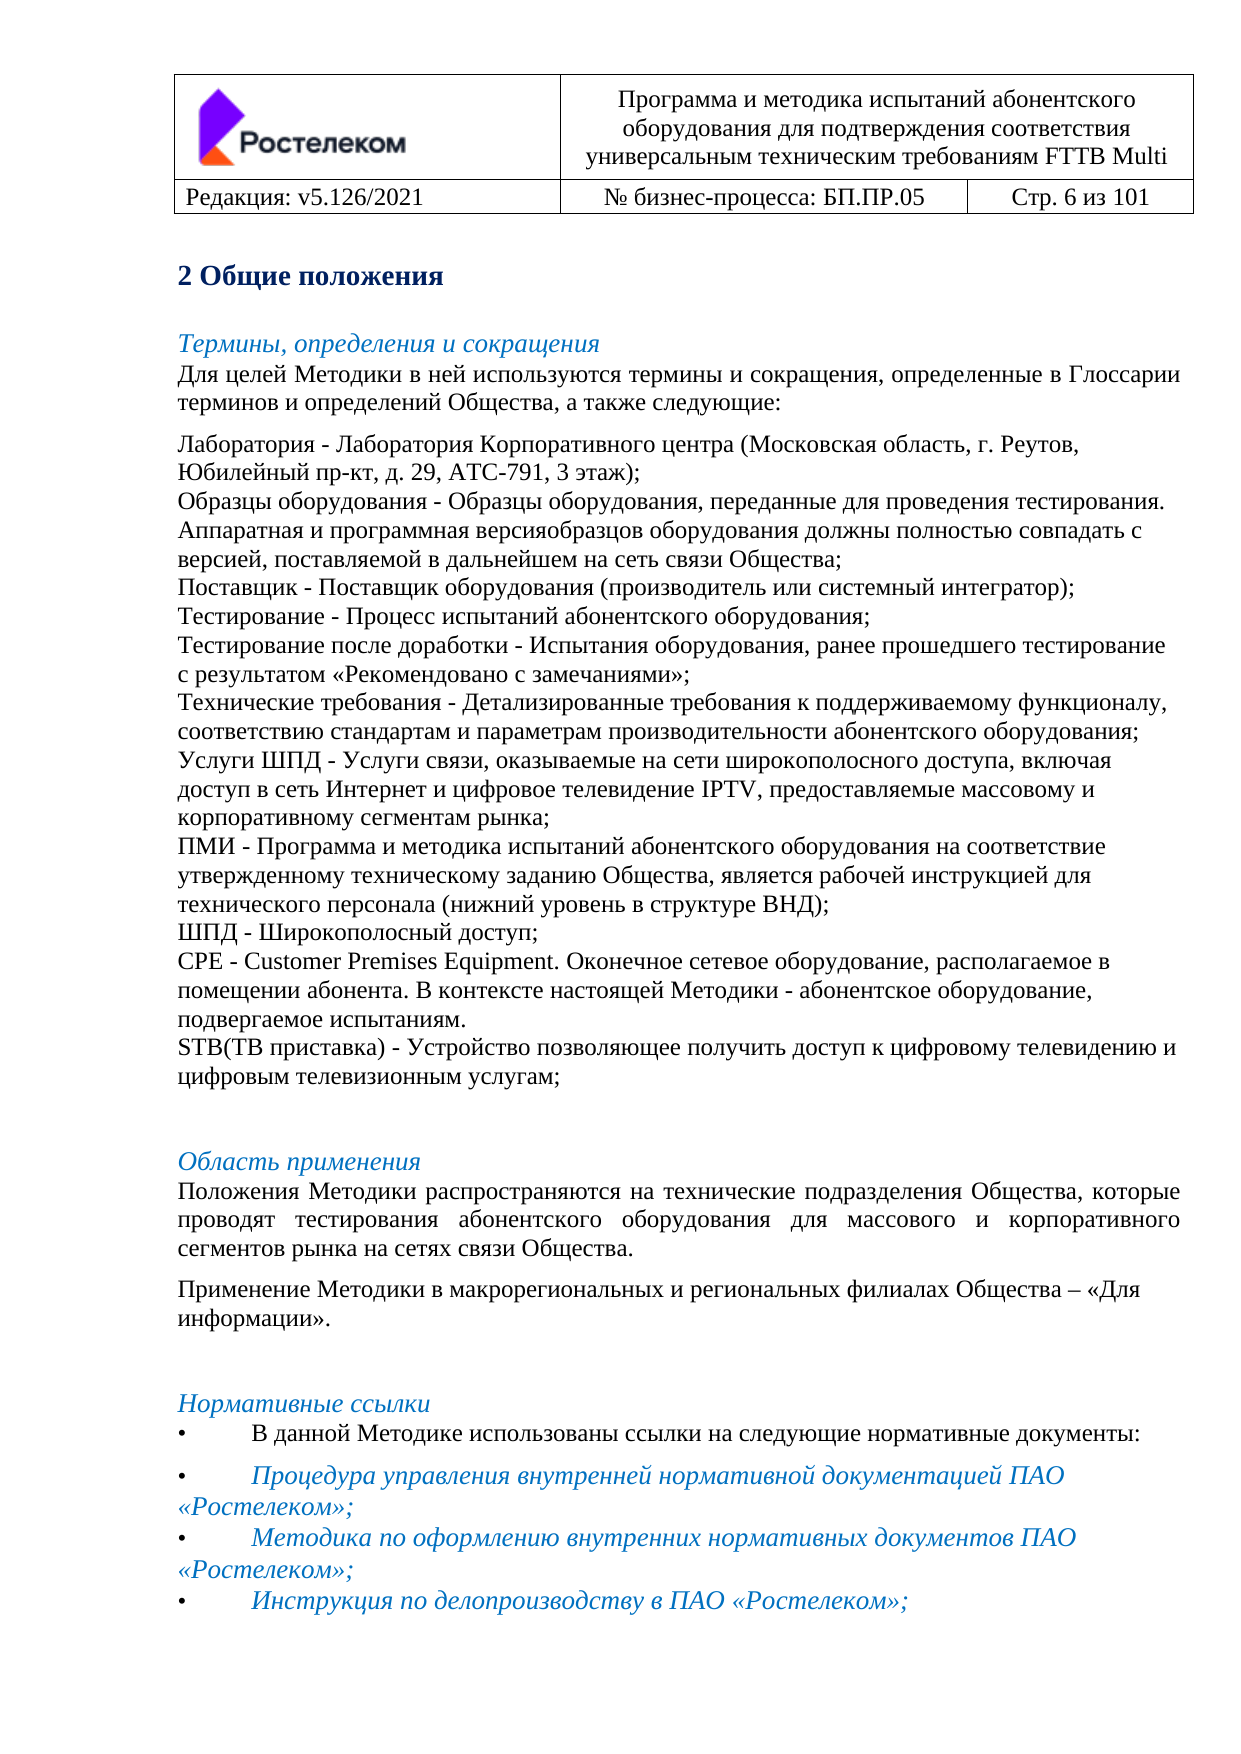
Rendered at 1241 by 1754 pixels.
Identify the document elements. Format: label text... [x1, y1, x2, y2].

text • В данной Методике использованы ссылки на следующие нормативные документы: [177, 1418, 1181, 1447]
text Тестирование - Процесс испытаний абонентского оборудования; [177, 601, 1181, 630]
subtitle 2 Общие положения [177, 258, 1181, 291]
text CPE - Customer Premises Equipment. Оконечное сетевое оборудование, располагаемое в помещении абонента. В контексте настоящей Методики - абонентское оборудование, подвергаемое испытаниям. [177, 946, 1181, 1032]
text Для целей Методики в ней используются термины и сокращения, определенные в Глоссарии терминов и определений Общества, а также следующие: [177, 359, 1181, 416]
text • Процедура управления внутренней нормативной документацией ПАО «Ростелеком»; [177, 1459, 1181, 1522]
picture [185, 75, 420, 180]
text Лаборатория - Лаборатория Корпоративного центра (Московская область, г. Реутов, Юбилейный пр-кт, д. 29, АТС-791, 3 этаж); [177, 429, 1181, 486]
text Образцы оборудования - Образцы оборудования, переданные для проведения тестирования. Аппаратная и программная версияобразцов оборудования должны полностью совпадать с версией, поставляемой в дальнейшем на сеть связи Общества; [177, 486, 1181, 572]
text Технические требования - Детализированные требования к поддерживаемому функционалу, соответствию стандартам и параметрам производительности абонентского оборудования; [177, 687, 1181, 745]
text ПМИ - Программа и методика испытаний абонентского оборудования на соответствие утвержденному техническому заданию Общества, является рабочей инструкцией для технического персонала (нижний уровень в структуре ВНД); [177, 831, 1181, 917]
text Область применения [177, 1145, 1181, 1176]
text Услуги ШПД - Услуги связи, оказываемые на сети широкополосного доступа, включая доступ в сеть Интернет и цифровое телевидение IPTV, предоставляемые массовому и корпоративному сегментам рынка; [177, 745, 1181, 831]
text Термины, определения и сокращения [177, 327, 1181, 359]
text Поставщик - Поставщик оборудования (производитель или системный интегратор); [177, 572, 1181, 601]
text ШПД - Широкополосный доступ; [177, 917, 1181, 946]
text Положения Методики распространяются на технические подразделения Общества, которые проводят тестирования абонентского оборудования для массового и корпоративного сегментов рынка на сетях связи Общества. [177, 1176, 1181, 1262]
text • Методика по оформлению внутренних нормативных документов ПАО «Ростелеком»; [177, 1522, 1181, 1584]
text Нормативные ссылки [177, 1387, 1181, 1418]
text • Инструкция по делопроизводству в ПАО «Роcтeлeкoм»; [177, 1584, 1181, 1615]
text STB(ТВ приставка) - Устройство позволяющее получить доступ к цифровому телевидению и цифровым телевизионным услугам; [177, 1032, 1181, 1090]
text Тестирование после доработки - Испытания оборудования, ранее прошедшего тестирование с результатом «Рекомендовано с замечаниями»; [177, 630, 1181, 687]
text Применение Методики в макрорегиональных и региональных филиалах Общества – «Для информации». [177, 1274, 1181, 1332]
